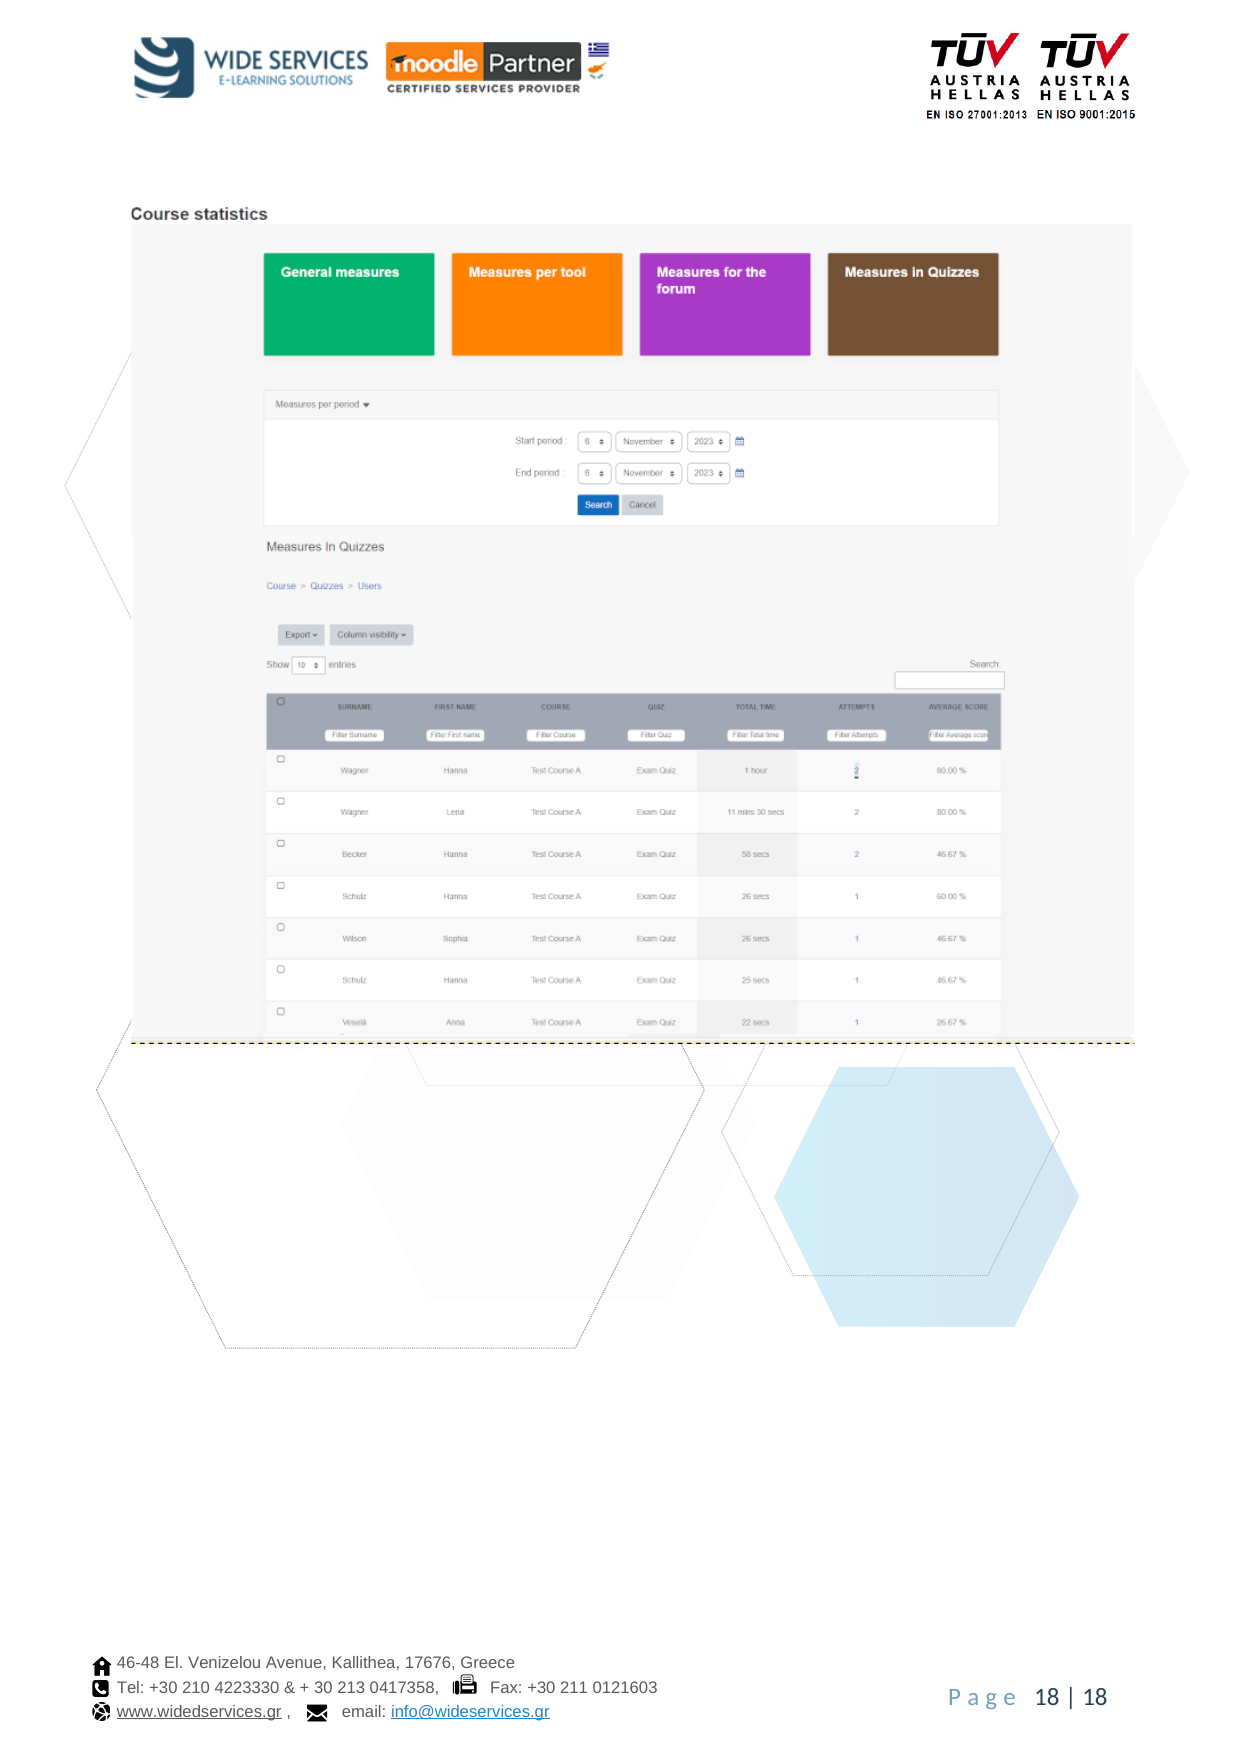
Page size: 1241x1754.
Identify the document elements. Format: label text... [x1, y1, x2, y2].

picture [131, 344, 1135, 1192]
picture [92, 1656, 112, 1676]
picture [131, 24, 647, 109]
picture [92, 1702, 110, 1721]
text Data table Users : [131, 238, 1134, 268]
picture [452, 1672, 477, 1697]
picture [92, 1680, 109, 1697]
picture [914, 28, 1140, 126]
picture [307, 1703, 328, 1724]
